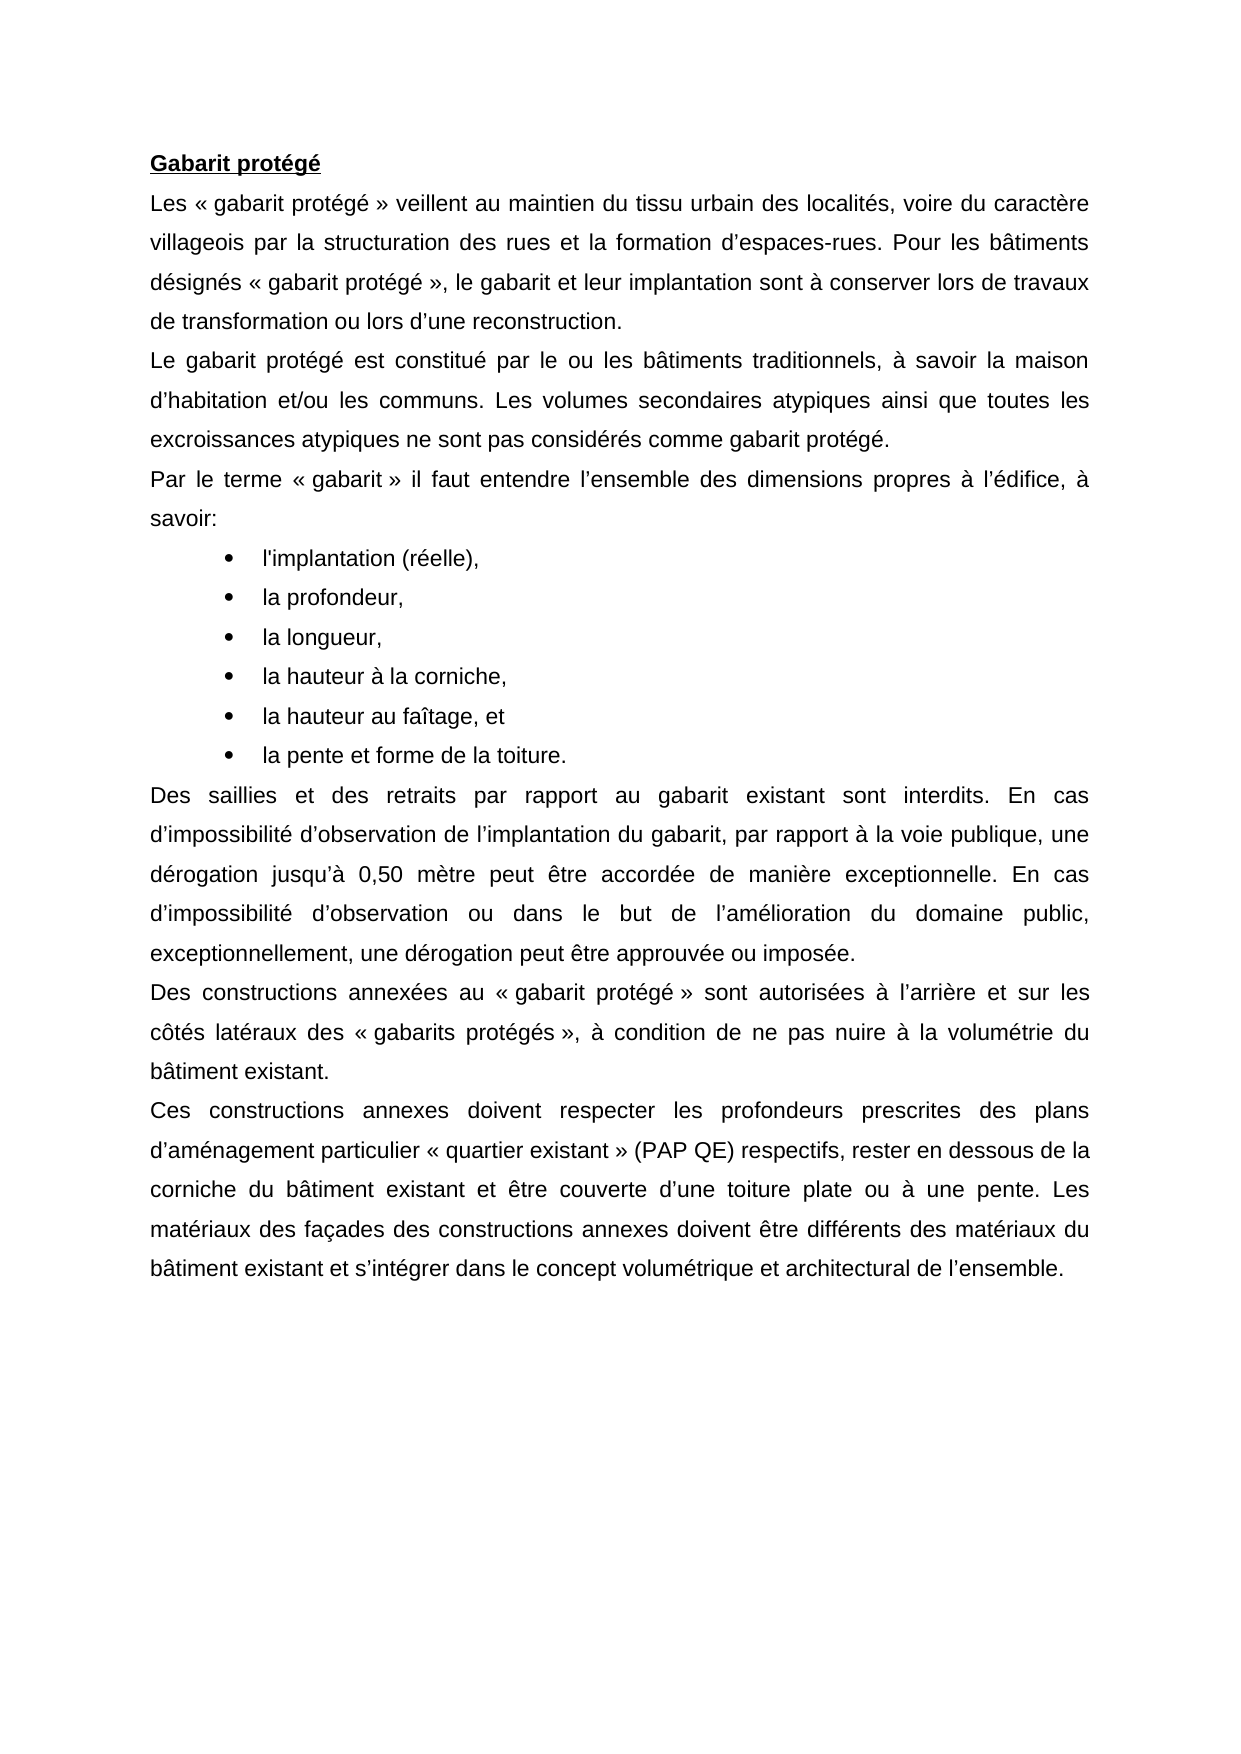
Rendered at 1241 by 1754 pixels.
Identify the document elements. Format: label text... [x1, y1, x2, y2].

list l'implantation (réelle), [225, 545, 1090, 571]
text Des saillies et des retraits par rapport au gabarit existant sont interdits. En cas d’impossibilité d’observation de l’implantation du gabarit, par rapport à la voie publique, une dérogation jusqu’à 0,50 mètre peut être accordée de manière exceptionnelle. En cas d’impossibilité d’observation ou dans le but de l’amélioration du domaine public, exceptionnellement, une dérogation peut être approuvée ou imposée. [150, 782, 1090, 966]
text Le gabarit protégé est constitué par le ou les bâtiments traditionnels, à savoir la maison d’habitation et/ou les communs. Les volumes secondaires atypiques ainsi que toutes les excroissances atypiques ne sont pas considérés comme gabarit protégé. [150, 347, 1090, 453]
list la profondeur, [225, 584, 1090, 611]
text Les « gabarit protégé » veillent au maintien du tissu urbain des localités, voire du caractère villageois par la structuration des rues et la formation d’espaces-rues. Pour les bâtiments désignés « gabarit protégé », le gabarit et leur implantation sont à conserver lors de travaux de transformation ou lors d’une reconstruction. [150, 189, 1090, 334]
list la pente et forme de la toiture. [225, 742, 1090, 768]
list la hauteur à la corniche, [225, 663, 1090, 689]
text Gabarit protégé [150, 150, 1090, 176]
list la hauteur au faîtage, et [225, 703, 1090, 729]
list la longueur, [225, 624, 1090, 650]
text Ces constructions annexes doivent respecter les profondeurs prescrites des plans d’aménagement particulier « quartier existant » (PAP QE) respectifs, rester en dessous de la corniche du bâtiment existant et être couverte d’une toiture plate ou à une pente. Les matériaux des façades des constructions annexes doivent être différents des matériaux du bâtiment existant et s’intégrer dans le concept volumétrique et architectural de l’ensemble. [150, 1097, 1090, 1282]
text Des constructions annexées au « gabarit protégé » sont autorisées à l’arrière et sur les côtés latéraux des « gabarits protégés », à condition de ne pas nuire à la volumétrie du bâtiment existant. [150, 979, 1090, 1084]
text Par le terme « gabarit » il faut entendre l’ensemble des dimensions propres à l’édifice, à savoir: [150, 466, 1090, 532]
